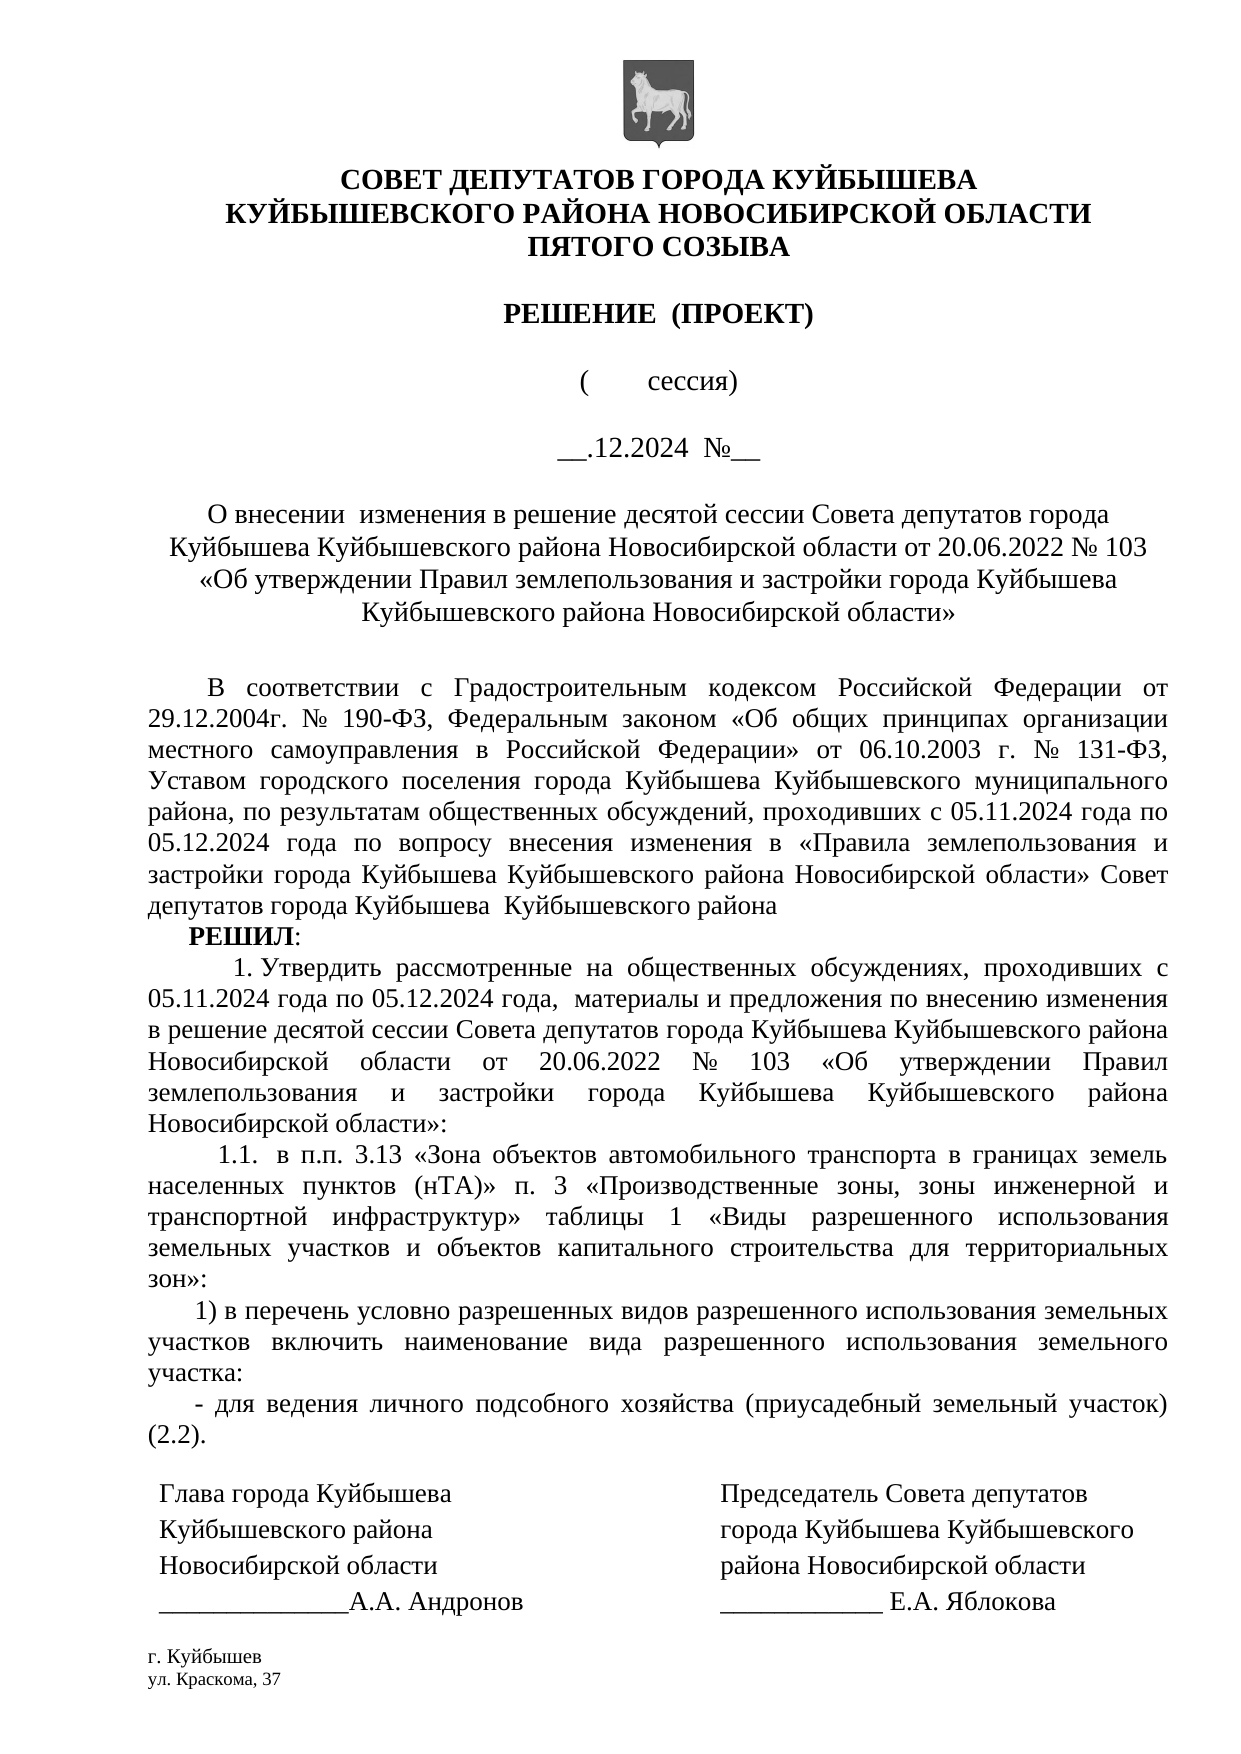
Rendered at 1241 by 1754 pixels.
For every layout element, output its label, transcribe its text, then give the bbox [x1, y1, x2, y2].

text ПЯТОГО СОЗЫВА [148, 229, 1169, 263]
text г. Куйбышев [148, 1644, 1169, 1668]
text В соответствии с Градостроительным кодексом Российской Федерации от 29.12.2004г. № 190-ФЗ, Федеральным законом «Об общих принципах организации местного самоуправления в Российской Федерации» от 06.10.2003 г. № 131-ФЗ, Уставом городского поселения города Куйбышева Куйбышевского муниципального района, по результатам общественных обсуждений, проходивших с 05.11.2024 года по 05.12.2024 года по вопросу внесения изменения в «Правила землепользования и застройки города Куйбышева Куйбышевского района Новосибирской области» Совет депутатов города Куйбышева Куйбышевского района [148, 671, 1169, 920]
text 1.1. в п.п. 3.13 «Зона объектов автомобильного транспорта в границах земель населенных пунктов (нТА)» п. 3 «Производственные зоны, зоны инженерной и транспортной инфраструктур» таблицы 1 «Виды разрешенного использования земельных участков и объектов капитального строительства для территориальных зон»: [148, 1138, 1169, 1294]
text СОВЕТ ДЕПУТАТОВ ГОРОДА КУЙБЫШЕВА [148, 162, 1169, 196]
text ул. Краскома, 37 [148, 1668, 1169, 1689]
text ( сессия) [148, 363, 1169, 397]
table_header Глава города Куйбышева Куйбышевского района Новосибирской области ______________А.А. Андронов [148, 1478, 709, 1620]
text - для ведения личного подсобного хозяйства (приусадебный земельный участок) (2.2). [148, 1387, 1169, 1449]
text __.12.2024 №__ [148, 431, 1169, 464]
text РЕШЕНИЕ (ПРОЕКТ) [148, 296, 1169, 330]
text РЕШИЛ: [148, 920, 1169, 951]
table_header Председатель Совета депутатов города Куйбышева Куйбышевского района Новосибирской области ____________ Е.А. Яблокова [709, 1478, 1167, 1620]
text КУЙБЫШЕВСКОГО РАЙОНА НОВОСИБИРСКОЙ ОБЛАСТИ [148, 196, 1169, 229]
text О внесении изменения в решение десятой сессии Совета депутатов города Куйбышева Куйбышевского района Новосибирской области от 20.06.2022 № 103 «Об утверждении Правил землепользования и застройки города Куйбышева Куйбышевского района Новосибирской области» [148, 498, 1169, 627]
text 1) в перечень условно разрешенных видов разрешенного использования земельных участков включить наименование вида разрешенного использования земельного участка: [148, 1294, 1169, 1387]
text 1. Утвердить рассмотренные на общественных обсуждениях, проходивших с 05.11.2024 года по 05.12.2024 года, материалы и предложения по внесению изменения в решение десятой сессии Совета депутатов города Куйбышева Куйбышевского района Новосибирской области от 20.06.2022 № 103 «Об утверждении Правил землепользования и застройки города Куйбышева Куйбышевского района Новосибирской области»: [148, 951, 1169, 1138]
